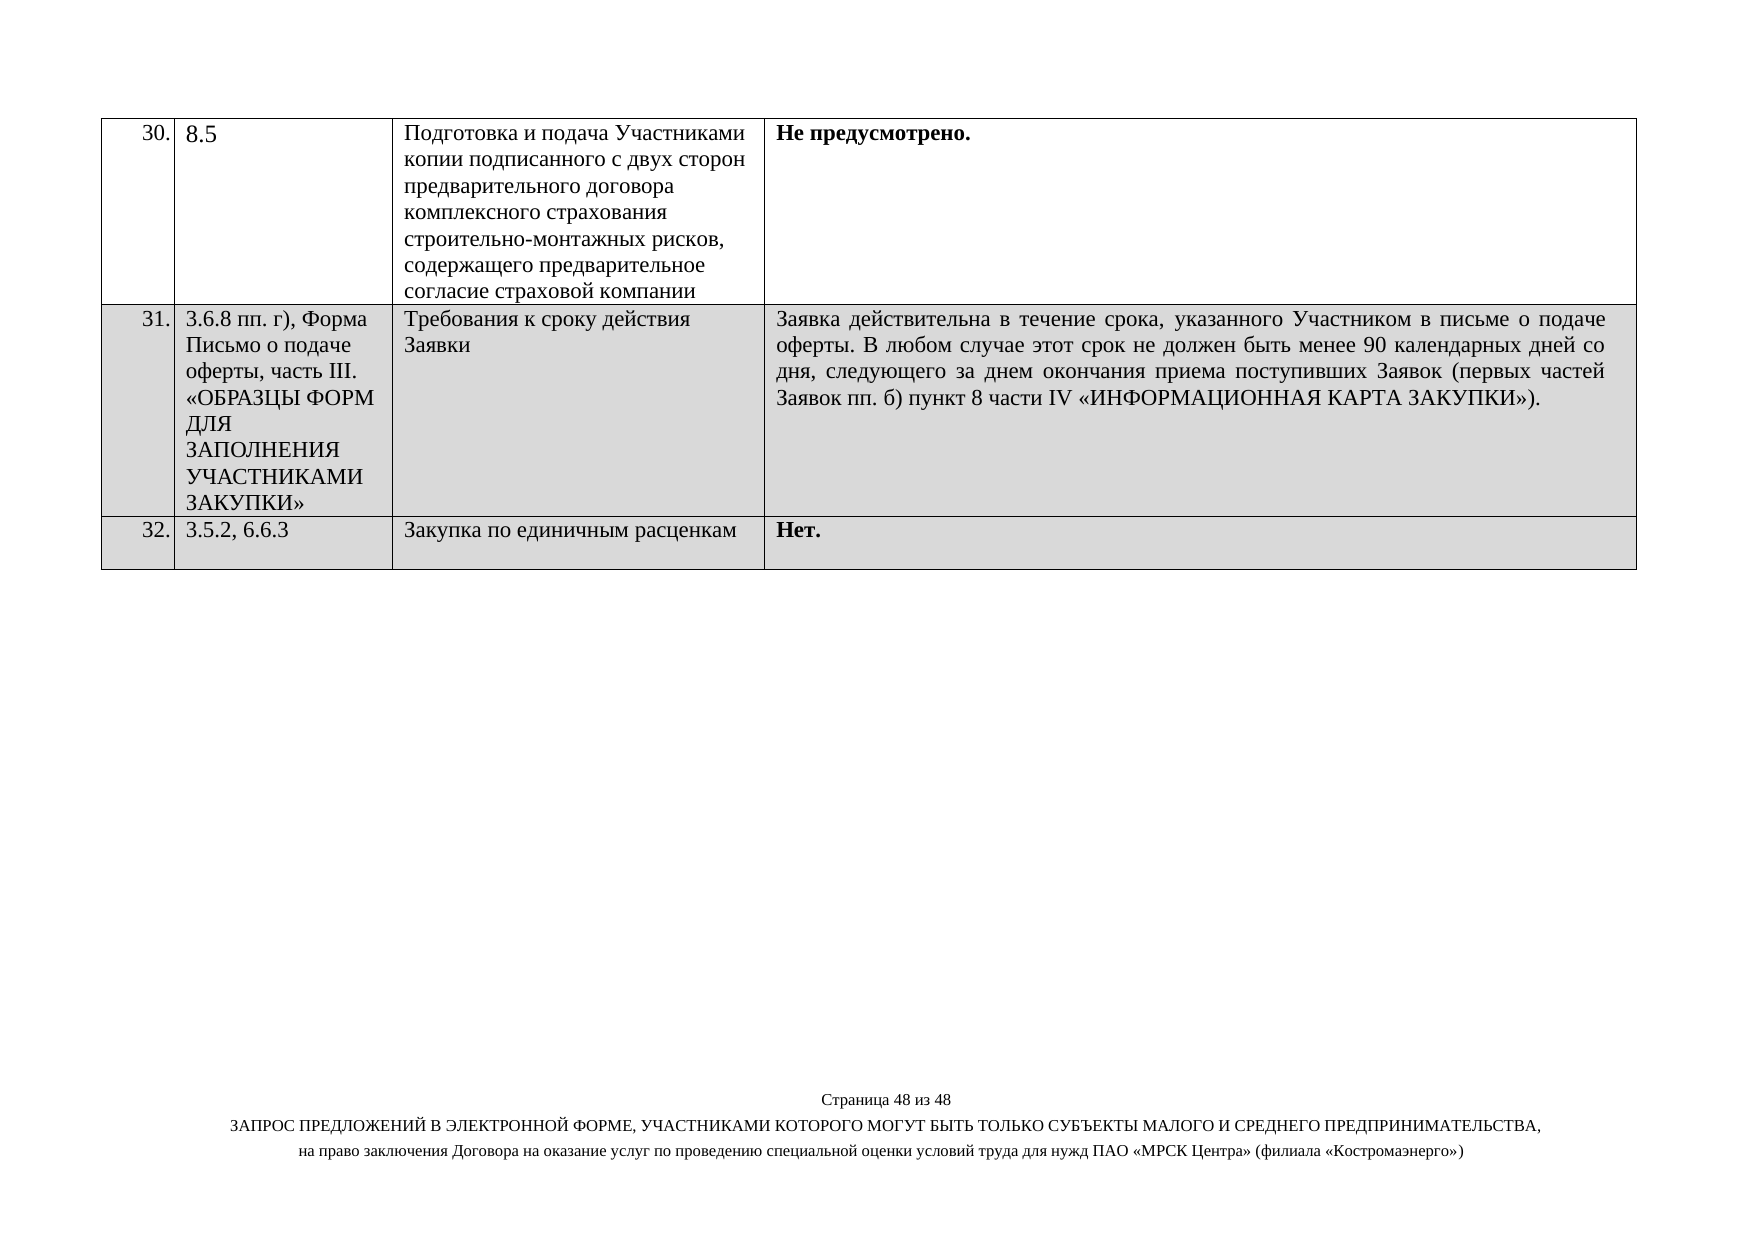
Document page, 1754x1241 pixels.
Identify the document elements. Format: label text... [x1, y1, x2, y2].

table_cell Требования к сроку действия Заявки [393, 305, 764, 516]
table_cell 3.6.8 пп. г), Форма Письмо о подаче оферты, часть III. «ОБРАЗЦЫ ФОРМ ДЛЯ ЗАПОЛНЕНИЯ УЧАСТНИКАМИ ЗАКУПКИ» [175, 305, 392, 516]
table_cell [102, 305, 174, 516]
table_cell Не предусмотрено. [765, 119, 1636, 304]
table_cell Закупка по единичным расценкам [393, 517, 764, 569]
table_cell Подготовка и подача Участниками копии подписанного с двух сторон предварительного договора комплексного страхования строительно-монтажных рисков, содержащего предварительное согласие страховой компании [393, 119, 764, 304]
table_cell [102, 119, 174, 304]
table_cell Заявка действительна в течение срока, указанного Участником в письме о подаче оферты. В любом случае этот срок не должен быть менее 90 календарных дней со дня, следующего за днем окончания приема поступивших Заявок (первых частей Заявок пп. б) пункт 8 части IV «ИНФОРМАЦИОННАЯ КАРТА ЗАКУПКИ»). [765, 305, 1636, 516]
table_cell 8.5 [175, 119, 392, 304]
table_cell 3.5.2, 6.6.3 [175, 517, 392, 569]
table_cell [102, 517, 174, 569]
table_cell Нет. [765, 517, 1636, 569]
